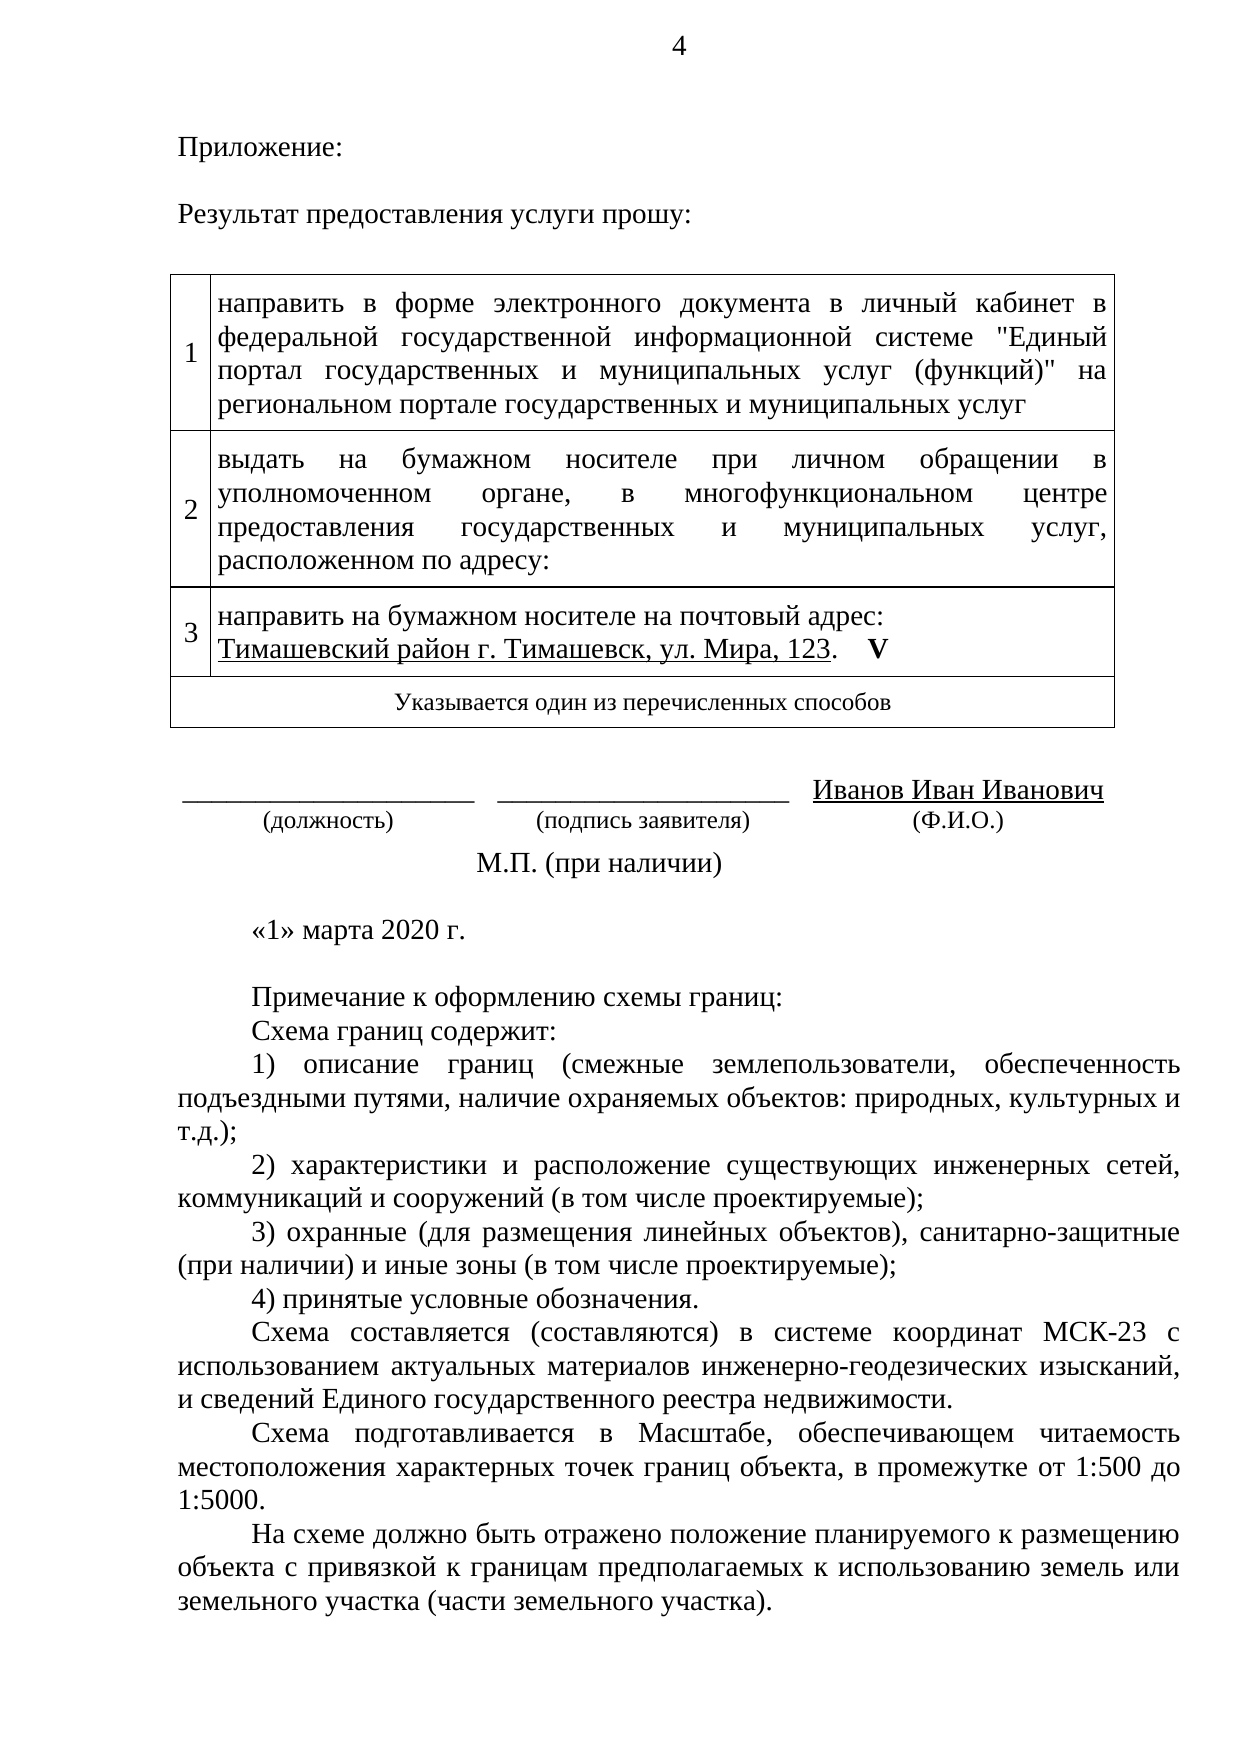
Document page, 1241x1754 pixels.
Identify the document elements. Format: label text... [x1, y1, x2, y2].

text Схема подготавливается в Масштабе, обеспечивающем читаемость местоположения характерных точек границ объекта, в промежутке от 1:500 до 1:5000. [177, 1415, 1181, 1516]
table_header направить в форме электронного документа в личный кабинет в федеральной государственной информационной системе "Единый портал государственных и муниципальных услуг (функций)" на региональном портале государственных и муниципальных услуг [211, 275, 1114, 430]
text 3) охранные (для размещения линейных объектов), санитарно-защитные (при наличии) и иные зоны (в том числе проектируемые); [177, 1214, 1181, 1281]
table_cell 2 [171, 431, 210, 586]
text Примечание к оформлению схемы границ: [177, 979, 1181, 1013]
text 4) принятые условные обозначения. [177, 1281, 1181, 1314]
table_header ____________________ (должность) [171, 761, 486, 845]
table_header Иванов Иван Иванович (Ф.И.О.) [801, 761, 1116, 845]
table_cell направить на бумажном носителе на почтовый адрес: Тимашевский район г. Тимашевск, ул. Мира, 123. V [211, 588, 1114, 676]
table_cell 3 [171, 588, 210, 676]
text «1» марта 2020 г. [177, 912, 1181, 946]
table_header ____________________ (подпись заявителя) [486, 761, 801, 845]
text Схема составляется (составляются) в системе координат МСК-23 с использованием актуальных материалов инженерно-геодезических изысканий, и сведений Единого государственного реестра недвижимости. [177, 1314, 1181, 1415]
text М.П. (при наличии) [177, 845, 1181, 878]
table_cell Указывается один из перечисленных способов [171, 677, 1114, 727]
table_cell выдать на бумажном носителе при личном обращении в уполномоченном органе, в многофункциональном центре предоставления государственных и муниципальных услуг, расположенном по адресу: [211, 431, 1114, 586]
text Схема границ содержит: [177, 1013, 1181, 1046]
text 1) описание границ (смежные землепользователи, обеспеченность подъездными путями, наличие охраняемых объектов: природных, культурных и т.д.); [177, 1046, 1181, 1147]
text 2) характеристики и расположение существующих инженерных сетей, коммуникаций и сооружений (в том числе проектируемые); [177, 1147, 1181, 1214]
text На схеме должно быть отражено положение планируемого к размещению объекта с привязкой к границам предполагаемых к использованию земель или земельного участка (части земельного участка). [177, 1516, 1181, 1616]
table_header 1 [171, 275, 210, 430]
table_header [171, 118, 1116, 240]
